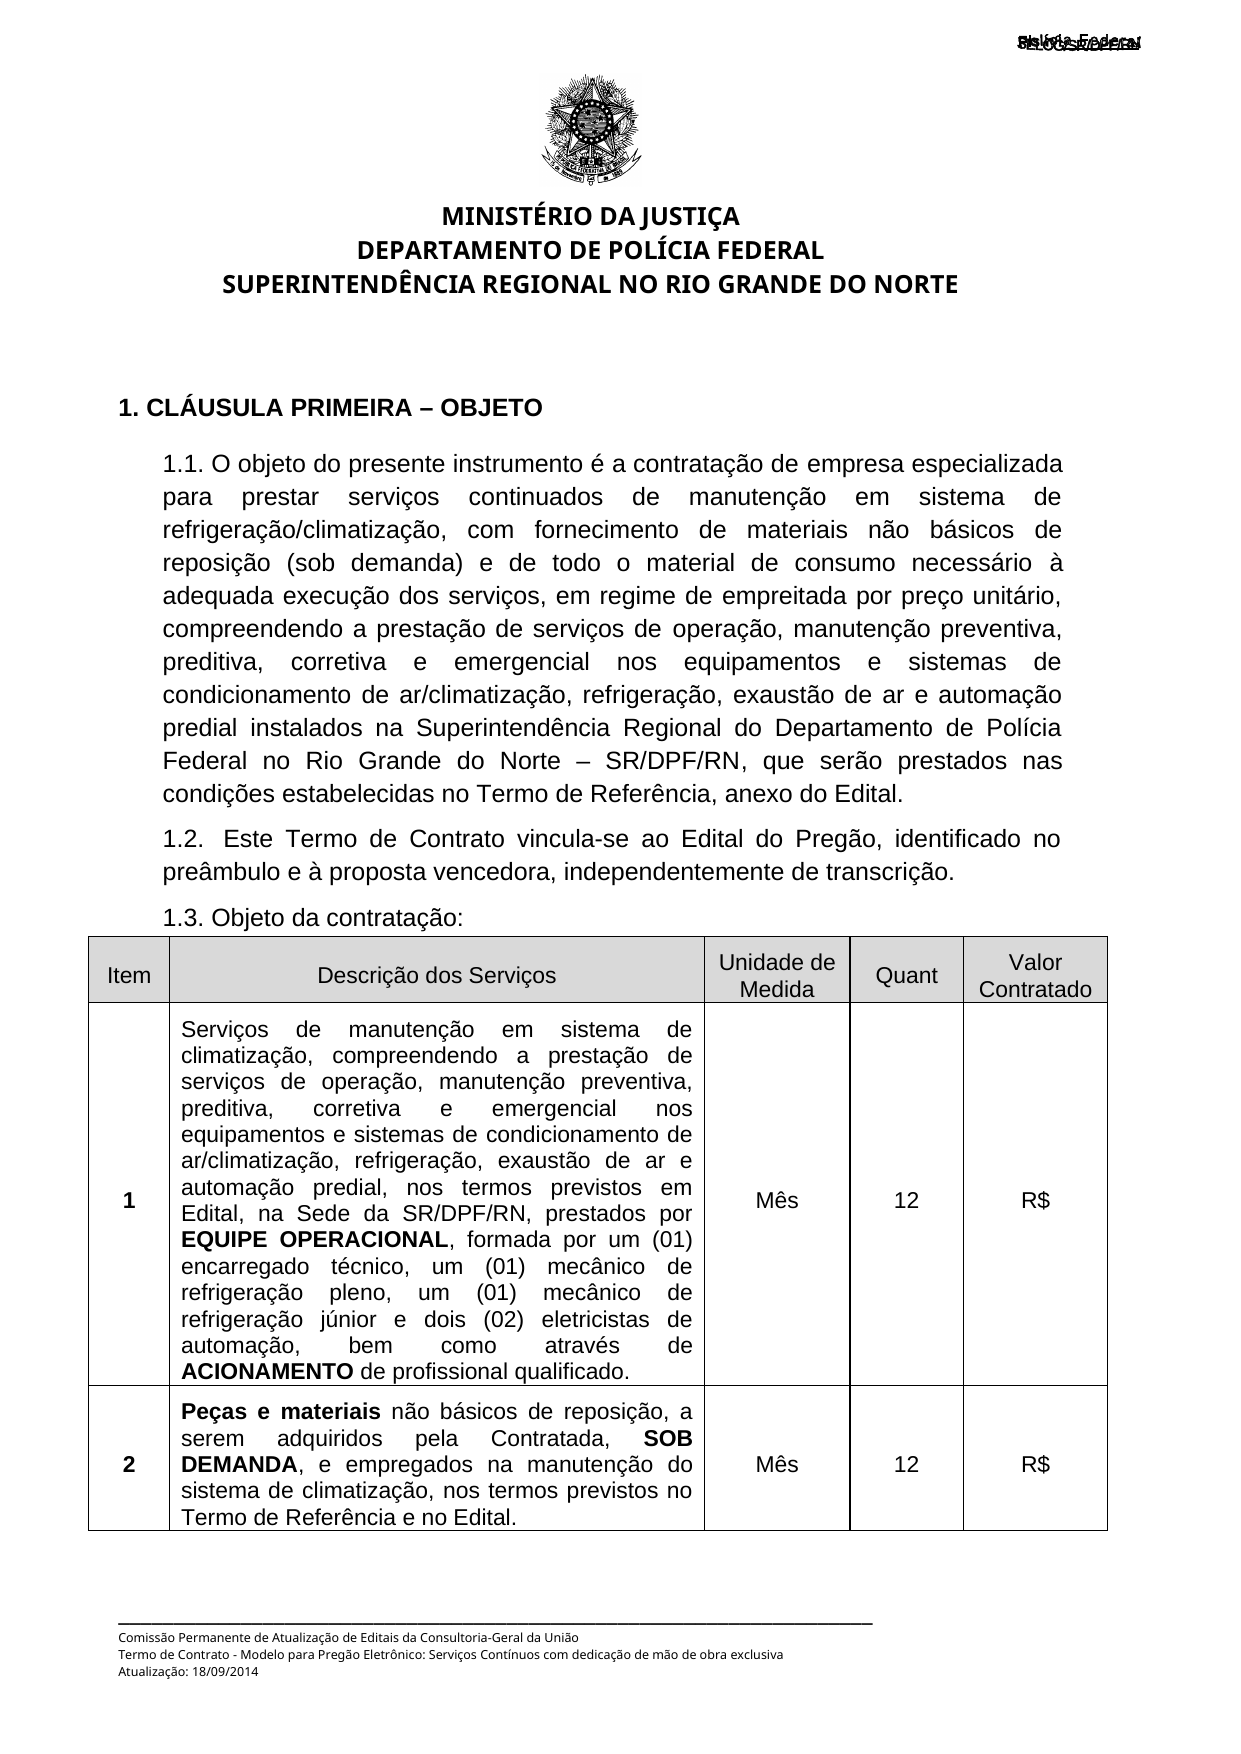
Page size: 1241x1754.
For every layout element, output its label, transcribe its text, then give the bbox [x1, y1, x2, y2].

list Objeto da contratação: [162, 903, 1063, 932]
table_cell Mês [705, 1003, 849, 1384]
table_header Descrição dos Serviços [170, 937, 704, 1002]
list CLÁUSULA PRIMEIRA – OBJETO [118, 393, 1064, 422]
list O objeto do presente instrumento é a contratação de empresa especializada para prestar serviços continuados de manutenção em sistema de refrigeração/climatização, com fornecimento de materiais não básicos de reposição (sob demanda) e de todo o material de consumo necessário à adequada execução dos serviços, em regime de empreitada por preço unitário, compreendendo a prestação de serviços de operação, manutenção preventiva, preditiva, corretiva e emergencial nos equipamentos e sistemas de condicionamento de ar/climatização, refrigeração, exaustão de ar e automação predial instalados na Superintendência Regional do Departamento de Polícia Federal no Rio Grande do Norte – SR/DPF/RN, que serão prestados nas condições estabelecidas no Termo de Referência, anexo do Edital. [162, 448, 1063, 807]
table_cell R$ [964, 1386, 1107, 1530]
table_cell 12 [851, 1386, 963, 1530]
picture [539, 73, 643, 187]
table_cell 12 [851, 1003, 963, 1384]
table_cell 1 [89, 1003, 169, 1384]
table_cell Mês [705, 1386, 849, 1530]
table_cell Serviços de manutenção em sistema de climatização, compreendendo a prestação de serviços de operação, manutenção preventiva, preditiva, corretiva e emergencial nos equipamentos e sistemas de condicionamento de ar/climatização, refrigeração, exaustão de ar e automação predial, nos termos previstos em Edital, na Sede da SR/DPF/RN, prestados por EQUIPE OPERACIONAL, formada por um (01) encarregado técnico, um (01) mecânico de refrigeração pleno, um (01) mecânico de refrigeração júnior e dois (02) eletricistas de automação, bem como através de ACIONAMENTO de profissional qualificado. [170, 1003, 704, 1384]
table_header Quant [851, 937, 963, 1002]
table_cell 2 [89, 1386, 169, 1530]
table_header Item [89, 937, 169, 1002]
table_header Unidade de Medida [705, 937, 849, 1002]
list Este Termo de Contrato vincula-se ao Edital do Pregão, identificado no preâmbulo e à proposta vencedora, independentemente de transcrição. [162, 824, 1063, 886]
table_header Valor Contratado [964, 937, 1107, 1002]
table_cell R$ [964, 1003, 1107, 1384]
table_cell Peças e materiais não básicos de reposição, a serem adquiridos pela Contratada, SOB DEMANDA, e empregados na manutenção do sistema de climatização, nos termos previstos no Termo de Referência e no Edital. [170, 1386, 704, 1530]
